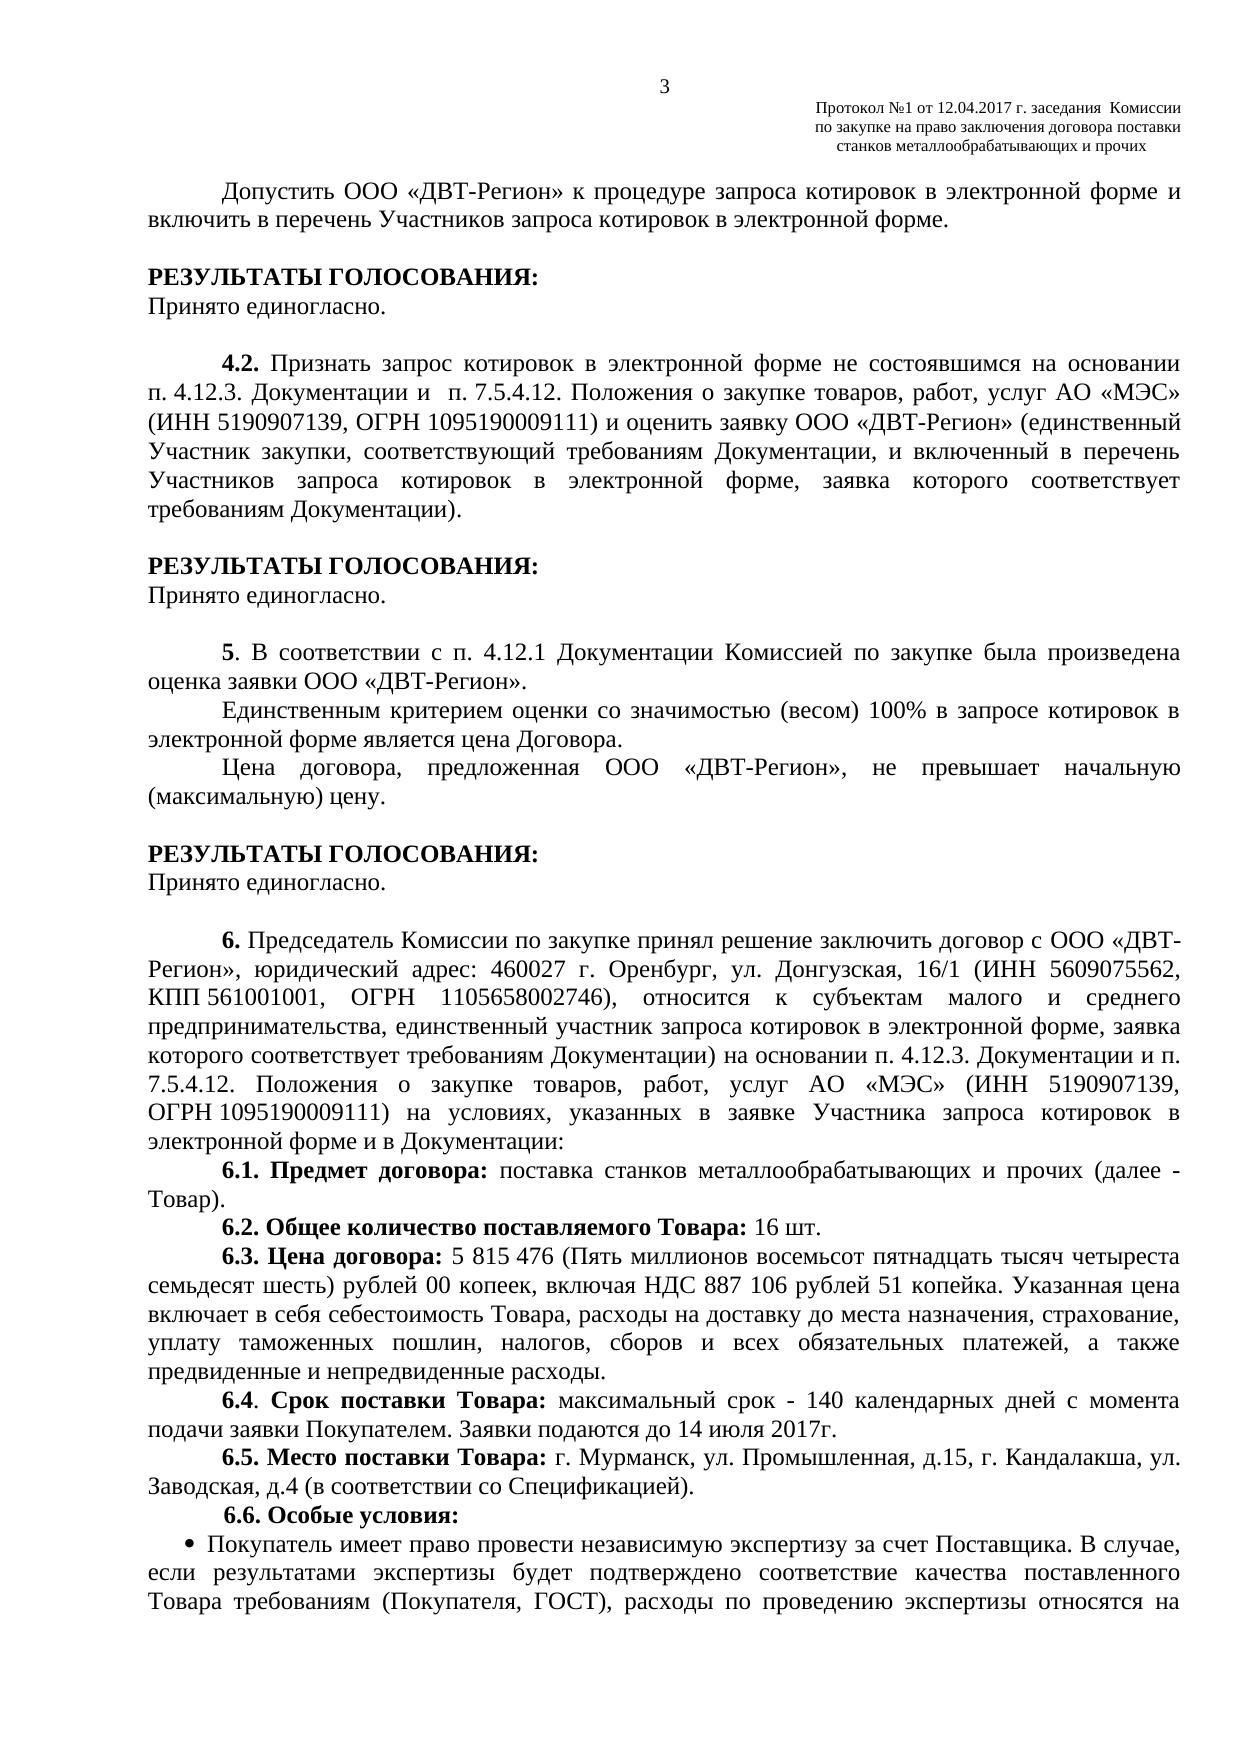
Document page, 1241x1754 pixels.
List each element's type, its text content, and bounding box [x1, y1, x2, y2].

text Принято единогласно. [148, 291, 1181, 319]
text 6.5. Место поставки Товара: г. Мурманск, ул. Промышленная, д.15, г. Кандалакша, ул. Заводская, д.4 (в соответствии со Спецификацией). [148, 1442, 1181, 1500]
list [148, 1529, 1181, 1615]
text 6.4. Срок поставки Товара: максимальный срок - 140 календарных дней с момента подачи заявки Покупателем. Заявки подаются до 14 июля 2017г. [148, 1385, 1181, 1442]
text 4.2. Признать запрос котировок в электронной форме не состоявшимся на основании п. 4.12.3. Документации и п. 7.5.4.12. Положения о закупке товаров, работ, услуг АО «МЭС» (ИНН 5190907139, ОГРН 1095190009111) и оценить заявку ООО «ДВТ-Регион» (единственный Участник закупки, соответствующий требованиям Документации, и включенный в перечень Участников запроса котировок в электронной форме, заявка которого соответствует требованиям Документации). [148, 348, 1181, 522]
text 6.6. Особые условия: [148, 1500, 1181, 1529]
text Цена договора, предложенная ООО «ДВТ-Регион», не превышает начальную (максимальную) цену. [148, 752, 1181, 810]
text Единственным критерием оценки со значимостью (весом) 100% в запросе котировок в электронной форме является цена Договора. [148, 695, 1181, 752]
text РЕЗУЛЬТАТЫ ГОЛОСОВАНИЯ: [148, 551, 1181, 580]
text Допустить ООО «ДВТ-Регион» к процедуре запроса котировок в электронной форме и включить в перечень Участников запроса котировок в электронной форме. [148, 176, 1181, 233]
text РЕЗУЛЬТАТЫ ГОЛОСОВАНИЯ: [148, 839, 1181, 867]
text Принято единогласно. [148, 580, 1181, 609]
text 6.2. Общее количество поставляемого Товара: 16 шт. [148, 1212, 1181, 1241]
text 6. Председатель Комиссии по закупке принял решение заключить договор с ООО «ДВТ-Регион», юридический адрес: 460027 г. Оренбург, ул. Донгузская, 16/1 (ИНН 5609075562, КПП 561001001, ОГРН 1105658002746), относится к субъектам малого и среднего предпринимательства, единственный участник запроса котировок в электронной форме, заявка которого соответствует требованиям Документации) на основании п. 4.12.3. Документации и п. 7.5.4.12. Положения о закупке товаров, работ, услуг АО «МЭС» (ИНН 5190907139, ОГРН 1095190009111) на условиях, указанных в заявке Участника запроса котировок в электронной форме и в Документации: [148, 925, 1181, 1155]
text РЕЗУЛЬТАТЫ ГОЛОСОВАНИЯ: [148, 262, 1181, 291]
text 6.3. Цена договора: 5 815 476 (Пять миллионов восемьсот пятнадцать тысяч четыреста семьдесят шесть) рублей 00 копеек, включая НДС 887 106 рублей 51 копейка. Указанная цена включает в себя себестоимость Товара, расходы на доставку до места назначения, страхование, уплату таможенных пошлин, налогов, сборов и всех обязательных платежей, а также предвиденные и непредвиденные расходы. [148, 1241, 1181, 1385]
text 5. В соответствии с п. 4.12.1 Документации Комиссией по закупке была произведена оценка заявки ООО «ДВТ-Регион». [148, 637, 1181, 695]
text 6.1. Предмет договора: поставка станков металлообрабатывающих и прочих (далее - Товар). [148, 1155, 1181, 1212]
text Принято единогласно. [148, 867, 1181, 896]
